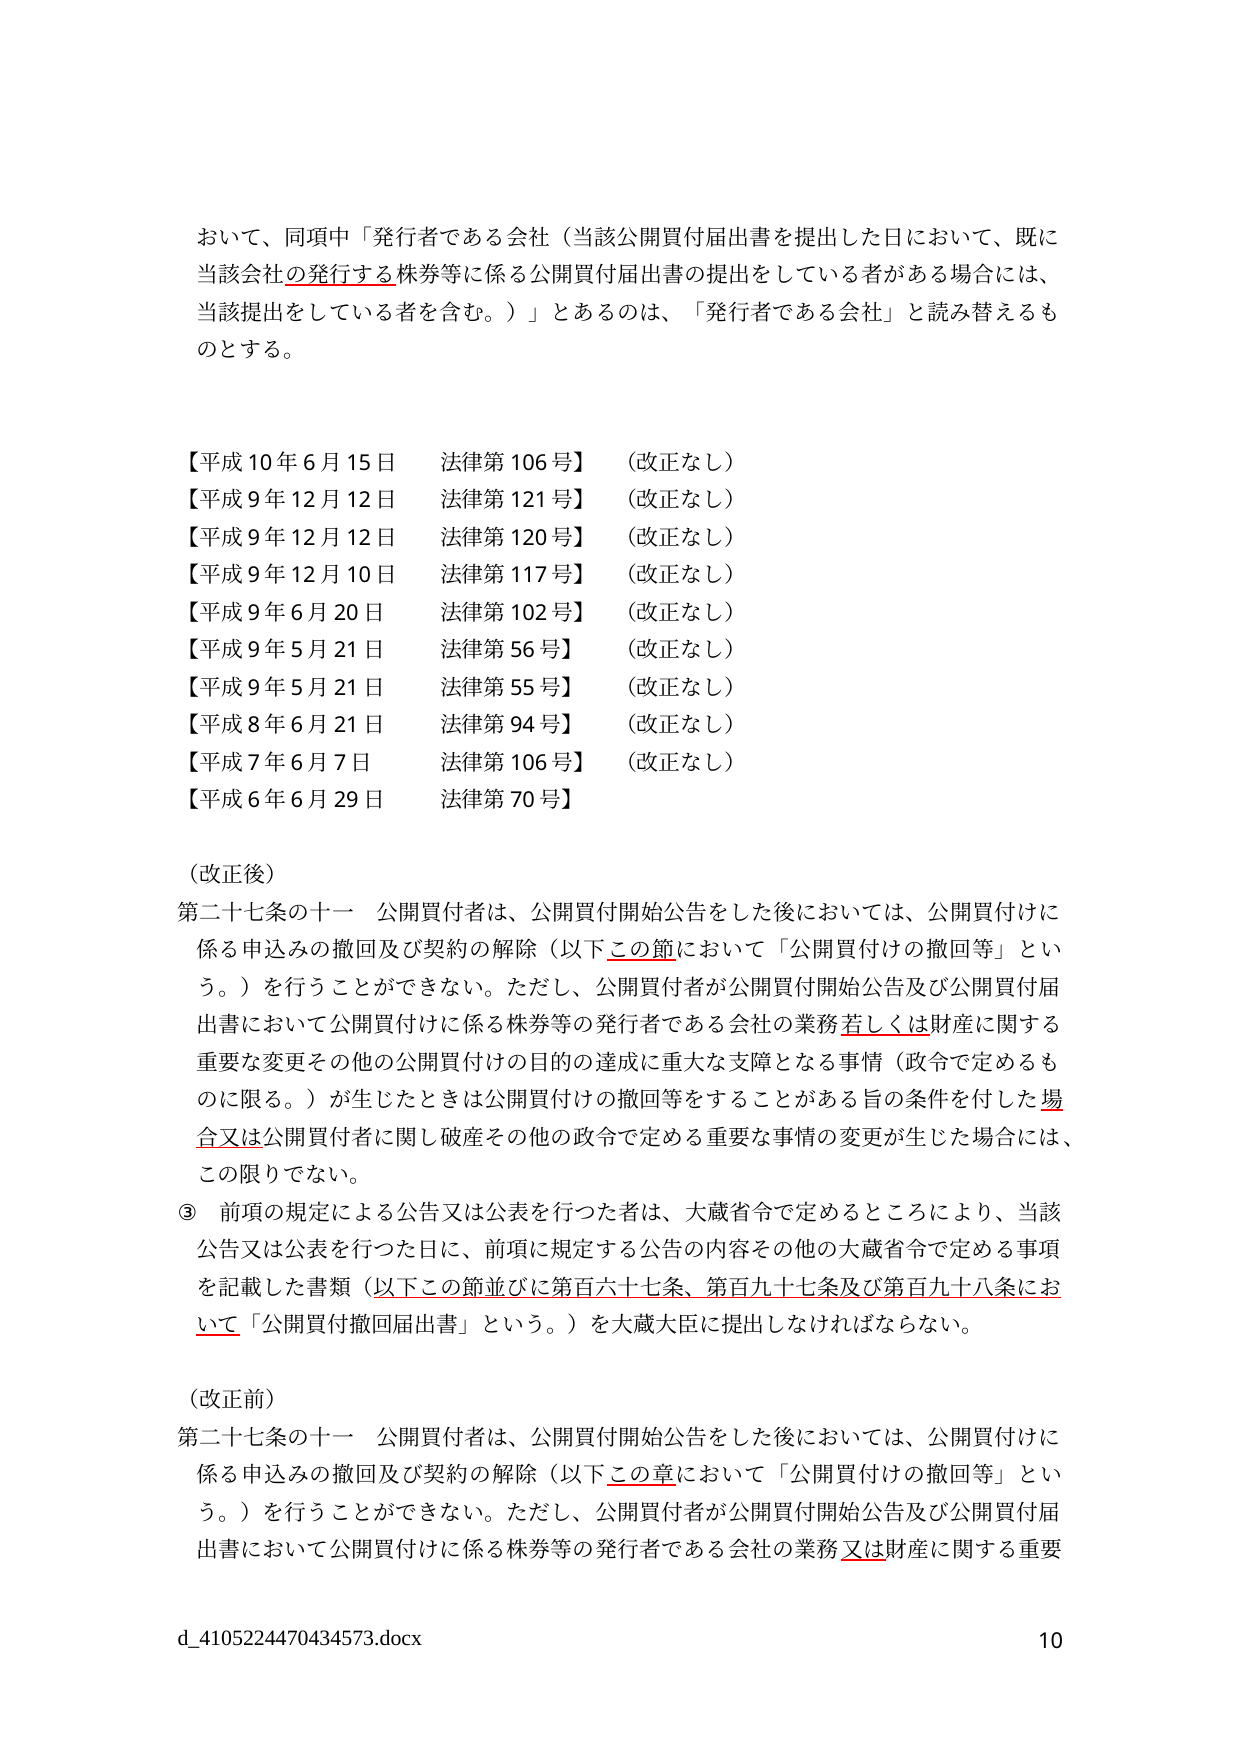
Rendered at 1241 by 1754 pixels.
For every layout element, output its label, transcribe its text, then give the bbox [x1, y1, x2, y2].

text 【平成9年12月12日 法律第121号】 （改正なし） [177, 479, 1063, 517]
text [177, 217, 1063, 367]
text （改正前） [177, 1379, 1063, 1417]
text ③ 前項の規定による公告又は公表を行つた者は、大蔵省令で定めるところにより、当該公告又は公表を行つた日に、前項に規定する公告の内容その他の大蔵省令で定める事項を記載した書類（以下この節並びに第百六十七条、第百九十七条及び第百九十八条において「公開買付撤回届出書」という。）を大蔵大臣に提出しなければならない。 [177, 1192, 1063, 1342]
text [177, 1417, 1063, 1567]
text 【平成10年6月15日 法律第106号】 （改正なし） [177, 442, 1063, 479]
text 【平成9年12月12日 法律第120号】 （改正なし） [177, 517, 1063, 554]
text 【平成7年6月7日 法律第106号】 （改正なし） [177, 742, 1063, 779]
text 【平成9年5月21日 法律第55号】 （改正なし） [177, 667, 1063, 704]
text 【平成9年12月10日 法律第117号】 （改正なし） [177, 554, 1063, 592]
text 【平成8年6月21日 法律第94号】 （改正なし） [177, 704, 1063, 742]
text 【平成9年5月21日 法律第56号】 （改正なし） [177, 629, 1063, 667]
text 【平成6年6月29日 法律第70号】 [177, 779, 1063, 817]
text 第二十七条の十一 公開買付者は、公開買付開始公告をした後においては、公開買付けに係る申込みの撤回及び契約の解除（以下この節において「公開買付けの撤回等」という。）を行うことができない。ただし、公開買付者が公開買付開始公告及び公開買付届出書において公開買付けに係る株券等の発行者である会社の業務若しくは財産に関する重要な変更その他の公開買付けの目的の達成に重大な支障となる事情（政令で定めるものに限る。）が生じたときは公開買付けの撤回等をすることがある旨の条件を付した場合又は公開買付者に関し破産その他の政令で定める重要な事情の変更が生じた場合には、この限りでない。 [177, 892, 1063, 1192]
text 【平成9年6月20日 法律第102号】 （改正なし） [177, 592, 1063, 629]
text （改正後） [177, 854, 1063, 892]
